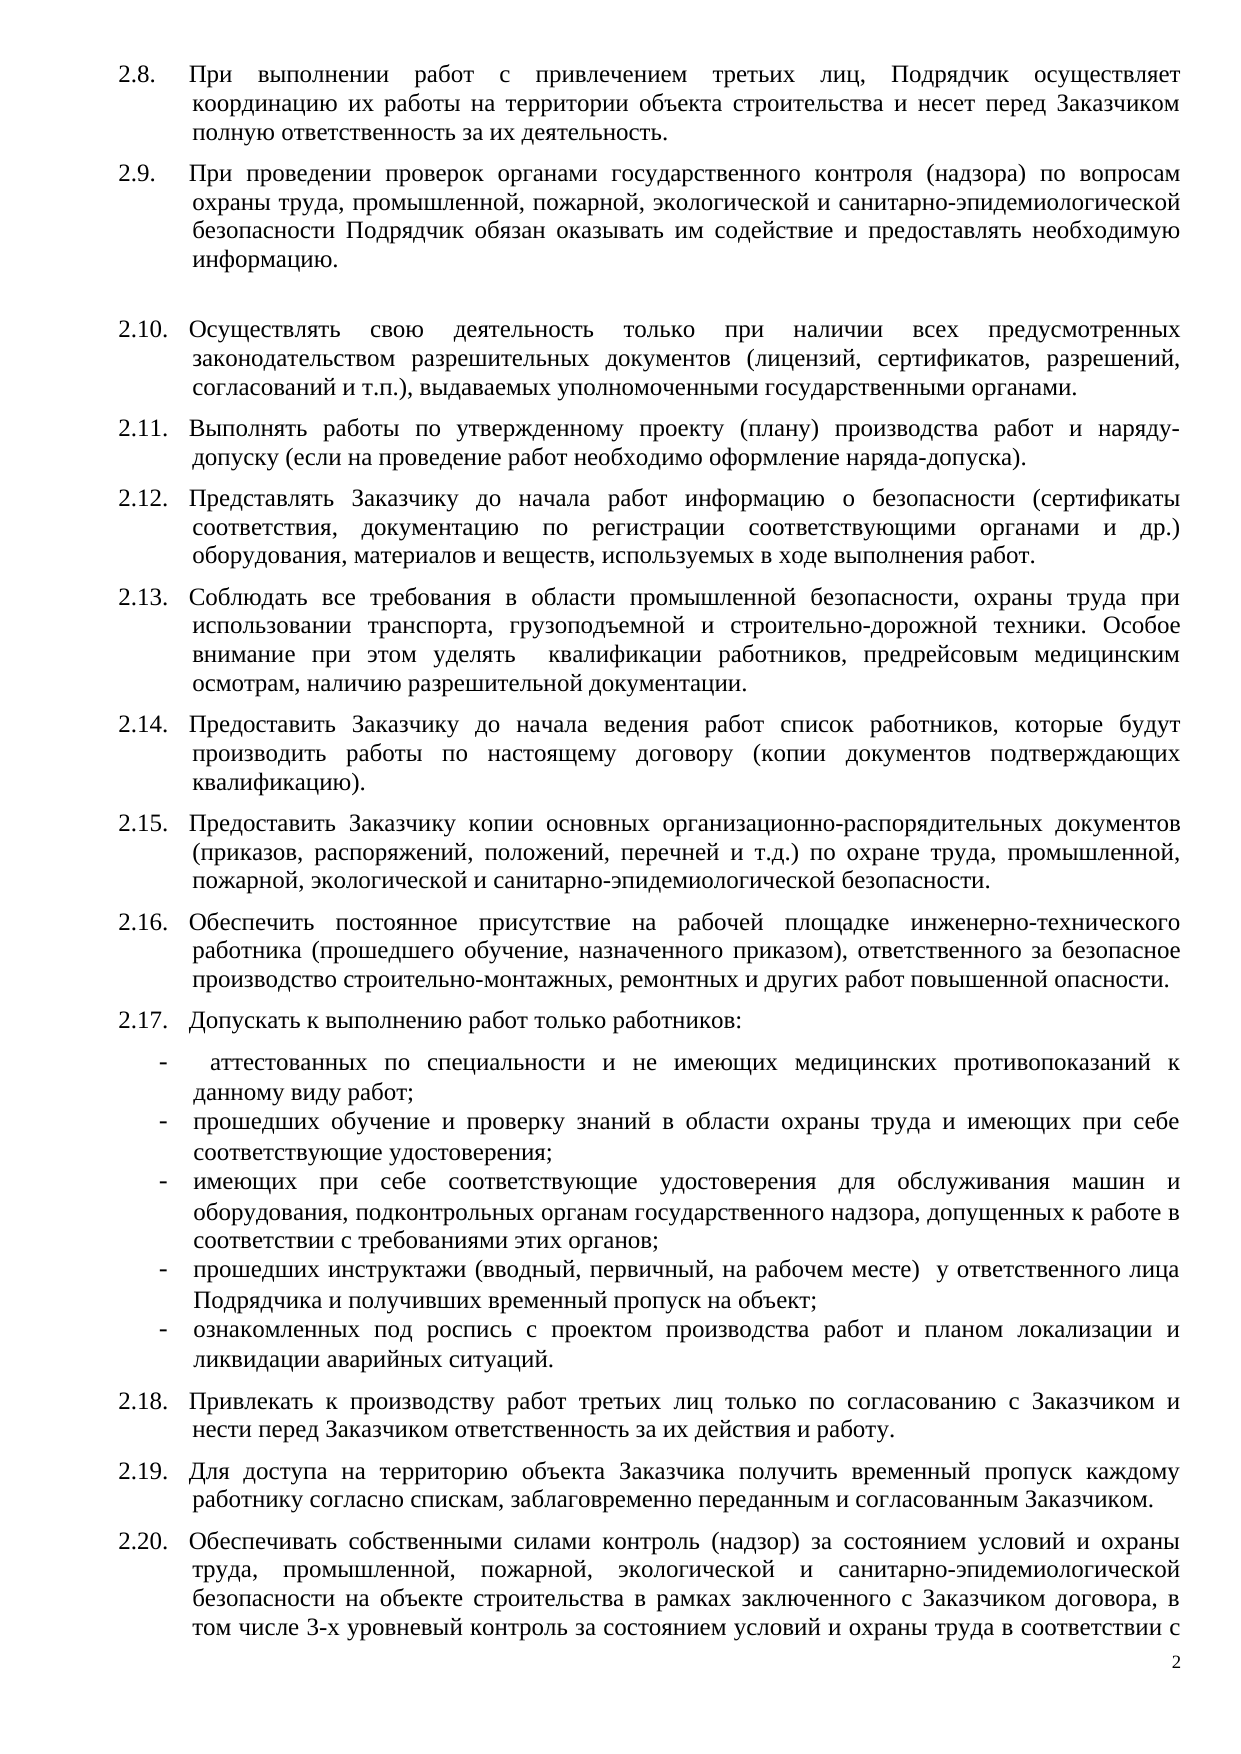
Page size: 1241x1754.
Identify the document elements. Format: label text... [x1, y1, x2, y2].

list Обеспечить постоянное присутствие на рабочей площадке инженерно-технического работника (прошедшего обучение, назначенного приказом), ответственного за безопасное производство строительно-монтажных, ремонтных и других работ повышенной опасности. [118, 907, 1181, 993]
list При проведении проверок органами государственного контроля (надзора) по вопросам охраны труда, промышленной, пожарной, экологической и санитарно-эпидемиологической безопасности Подрядчик обязан оказывать им содействие и предоставлять необходимую информацию. [118, 158, 1181, 273]
list Предоставить Заказчику до начала ведения работ список работников, которые будут производить работы по настоящему договору (копии документов подтверждающих квалификацию). [118, 709, 1181, 795]
list Допускать к выполнению работ только работников: [118, 1005, 1181, 1034]
list Для доступа на территорию объекта Заказчика получить временный пропуск каждому работнику согласно спискам, заблаговременно переданным и согласованным Заказчиком. [118, 1456, 1181, 1513]
list При выполнении работ с привлечением третьих лиц, Подрядчик осуществляет координацию их работы на территории объекта строительства и несет перед Заказчиком полную ответственность за их деятельность. [118, 59, 1181, 145]
list прошедших инструктажи (вводный, первичный, на рабочем месте) у ответственного лица Подрядчика и получивших временный пропуск на объект; [156, 1254, 1181, 1314]
list имеющих при себе соответствующие удостоверения для обслуживания машин и оборудования, подконтрольных органам государственного надзора, допущенных к работе в соответствии с требованиями этих органов; [156, 1166, 1181, 1254]
list Выполнять работы по утвержденному проекту (плану) производства работ и наряду-допуску (если на проведение работ необходимо оформление наряда-допуска). [118, 413, 1181, 470]
list аттестованных по специальности и не имеющих медицинских противопоказаний к данному виду работ; [156, 1047, 1181, 1106]
list ознакомленных под роспись с проектом производства работ и планом локализации и ликвидации аварийных ситуаций. [156, 1314, 1181, 1373]
list Соблюдать все требования в области промышленной безопасности, охраны труда при использовании транспорта, грузоподъемной и строительно-дорожной техники. Особое внимание при этом уделять квалификации работников, предрейсовым медицинским осмотрам, наличию разрешительной документации. [118, 582, 1181, 697]
list Привлекать к производству работ третьих лиц только по согласованию с Заказчиком и нести перед Заказчиком ответственность за их действия и работу. [118, 1386, 1181, 1443]
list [118, 1526, 1181, 1641]
list прошедших обучение и проверку знаний в области охраны труда и имеющих при себе соответствующие удостоверения; [156, 1106, 1181, 1166]
list Предоставить Заказчику копии основных организационно-распорядительных документов (приказов, распоряжений, положений, перечней и т.д.) по охране труда, промышленной, пожарной, экологической и санитарно-эпидемиологической безопасности. [118, 808, 1181, 894]
list Осуществлять свою деятельность только при наличии всех предусмотренных законодательством разрешительных документов (лицензий, сертификатов, разрешений, согласований и т.п.), выдаваемых уполномоченными государственными органами. [118, 314, 1181, 400]
list Представлять Заказчику до начала работ информацию о безопасности (сертификаты соответствия, документацию по регистрации соответствующими органами и др.) оборудования, материалов и веществ, используемых в ходе выполнения работ. [118, 483, 1181, 569]
